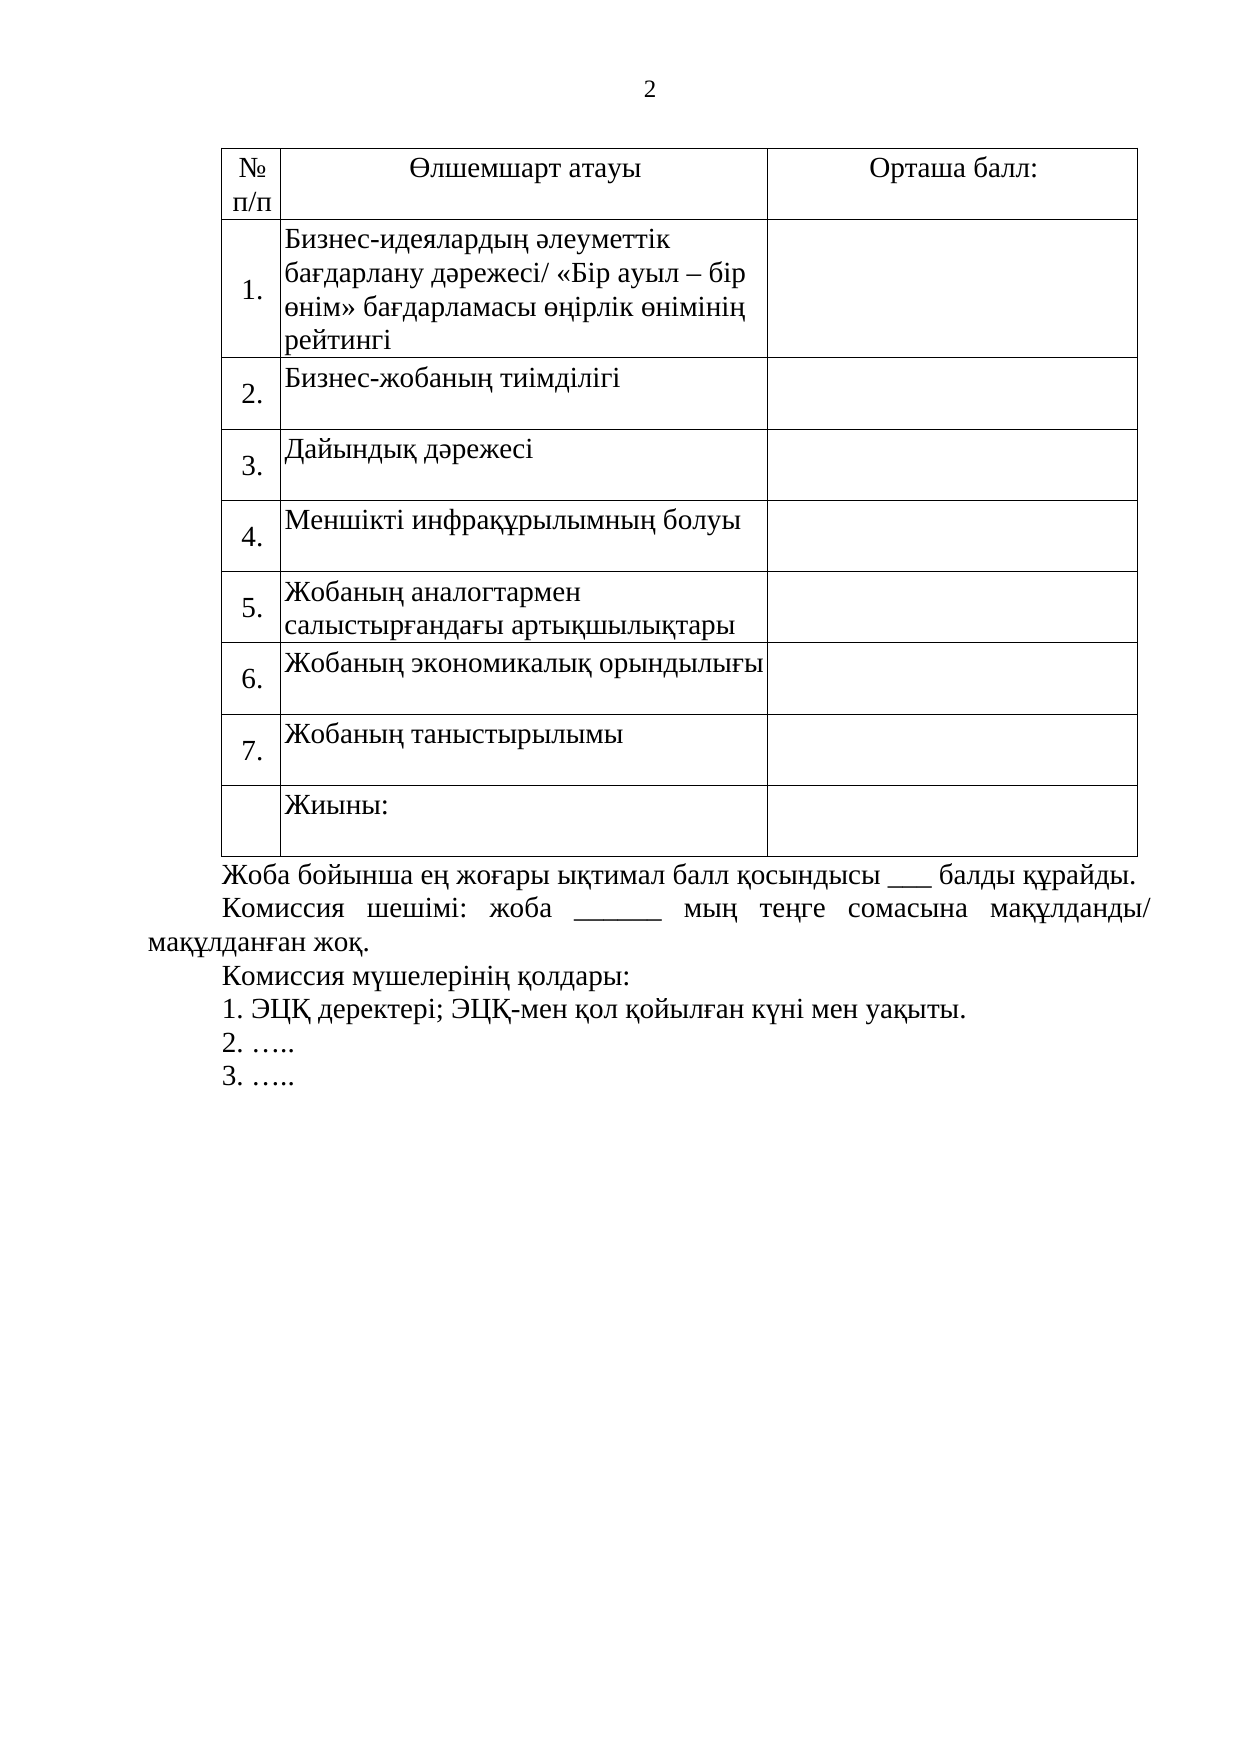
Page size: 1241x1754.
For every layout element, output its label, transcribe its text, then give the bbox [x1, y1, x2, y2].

table_header Орташа балл: [768, 149, 1137, 219]
table_cell [768, 220, 1137, 357]
table_cell [768, 358, 1137, 428]
table_header № п/п [222, 149, 280, 219]
table_cell 7. [222, 715, 280, 785]
table_cell 2. [222, 358, 280, 428]
table_cell Бизнес-жобаның тиімділігі [281, 358, 767, 428]
table_cell Меншікті инфрақұрылымның болуы [281, 501, 767, 571]
text Комиссия шешімі: жоба ______ мың теңге сомасына мақұлданды/ мақұлданған жоқ. [148, 891, 1152, 958]
table_cell 6. [222, 643, 280, 713]
text 1. ЭЦҚ деректері; ЭЦҚ-мен қол қойылған күні мен уақыты. [148, 991, 1152, 1025]
table_cell 3. [222, 430, 280, 500]
table_cell [768, 572, 1137, 642]
table_cell Жобаның аналогтармен салыстырғандағы артықшылықтары [281, 572, 767, 642]
table_cell 1. [222, 220, 280, 357]
table_cell [222, 786, 280, 856]
table_cell Жобаның экономикалық орындылығы [281, 643, 767, 713]
text 3. ….. [148, 1058, 1152, 1092]
table_cell [768, 786, 1137, 856]
table_cell Жобаның таныстырылымы [281, 715, 767, 785]
table_cell 5. [222, 572, 280, 642]
table_cell Дайындық дәрежесі [281, 430, 767, 500]
text 2. ….. [148, 1025, 1152, 1058]
table_cell Бизнес-идеялардың әлеуметтік бағдарлану дәрежесі/ «Бір ауыл – бір өнім» бағдарламасы өңірлік өнімінің рейтингі [281, 220, 767, 357]
table_cell 4. [222, 501, 280, 571]
table_cell Жиыны: [281, 786, 767, 856]
text Комиссия мүшелерінің қолдары: [148, 958, 1152, 991]
table_header Өлшемшарт атауы [281, 149, 767, 219]
table_cell [768, 715, 1137, 785]
text Жоба бойынша ең жоғары ықтимал балл қосындысы ___ балды құрайды. [148, 857, 1152, 891]
table_cell [768, 643, 1137, 713]
table_cell [768, 430, 1137, 500]
table_cell [768, 501, 1137, 571]
